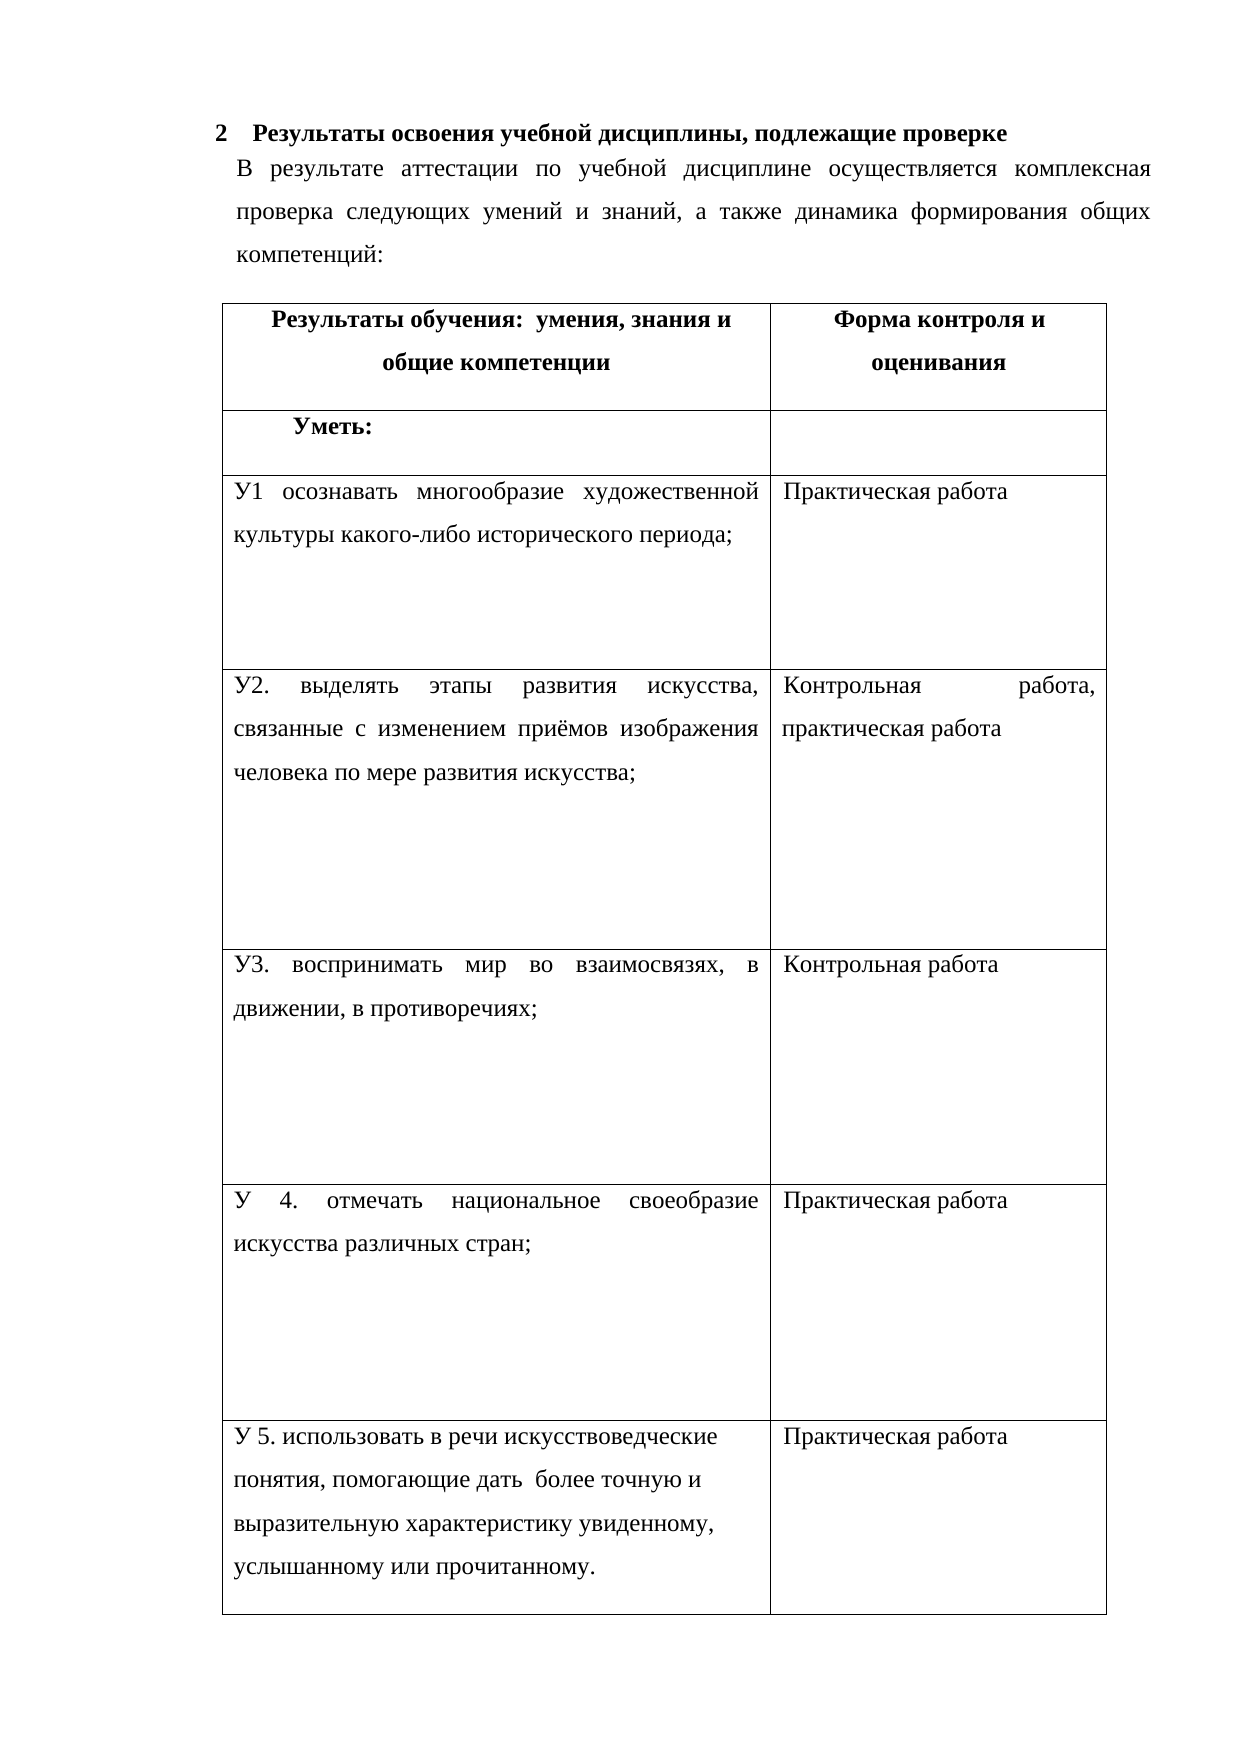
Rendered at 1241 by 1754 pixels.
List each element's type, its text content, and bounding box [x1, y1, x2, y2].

table_cell У3. воспринимать мир во взаимосвязях, в движении, в противоречиях; [223, 950, 770, 1184]
table_cell [771, 411, 1106, 475]
table_cell Практическая работа [771, 1421, 1106, 1613]
table_cell У1 осознавать многообразие художественной культуры какого-либо исторического периода; [223, 476, 770, 669]
table_cell Практическая работа [771, 1185, 1106, 1420]
subtitle Результаты освоения учебной дисциплины, подлежащие проверке [215, 118, 1152, 147]
text В результате аттестации по учебной дисциплине осуществляется комплексная проверка следующих умений и знаний, а также динамика формирования общих компетенций: [236, 153, 1152, 268]
table_cell Контрольная работа [771, 950, 1106, 1184]
table_header Результаты обучения: умения, знания и общие компетенции [223, 304, 770, 410]
table_cell У 5. использовать в речи искусствоведческие понятия, помогающие дать более точную и выразительную характеристику увиденному, услышанному или прочитанному. [223, 1421, 770, 1613]
table_cell У 4. отмечать национальное своеобразие искусства различных стран; [223, 1185, 770, 1420]
table_cell Практическая работа [771, 476, 1106, 669]
table_header Форма контроля и оценивания [771, 304, 1106, 410]
table_cell Уметь: [223, 411, 770, 475]
table_cell У2. выделять этапы развития искусства, связанные с изменением приёмов изображения человека по мере развития искусства; [223, 670, 770, 948]
table_cell Контрольная работа, практическая работа [771, 670, 1106, 948]
